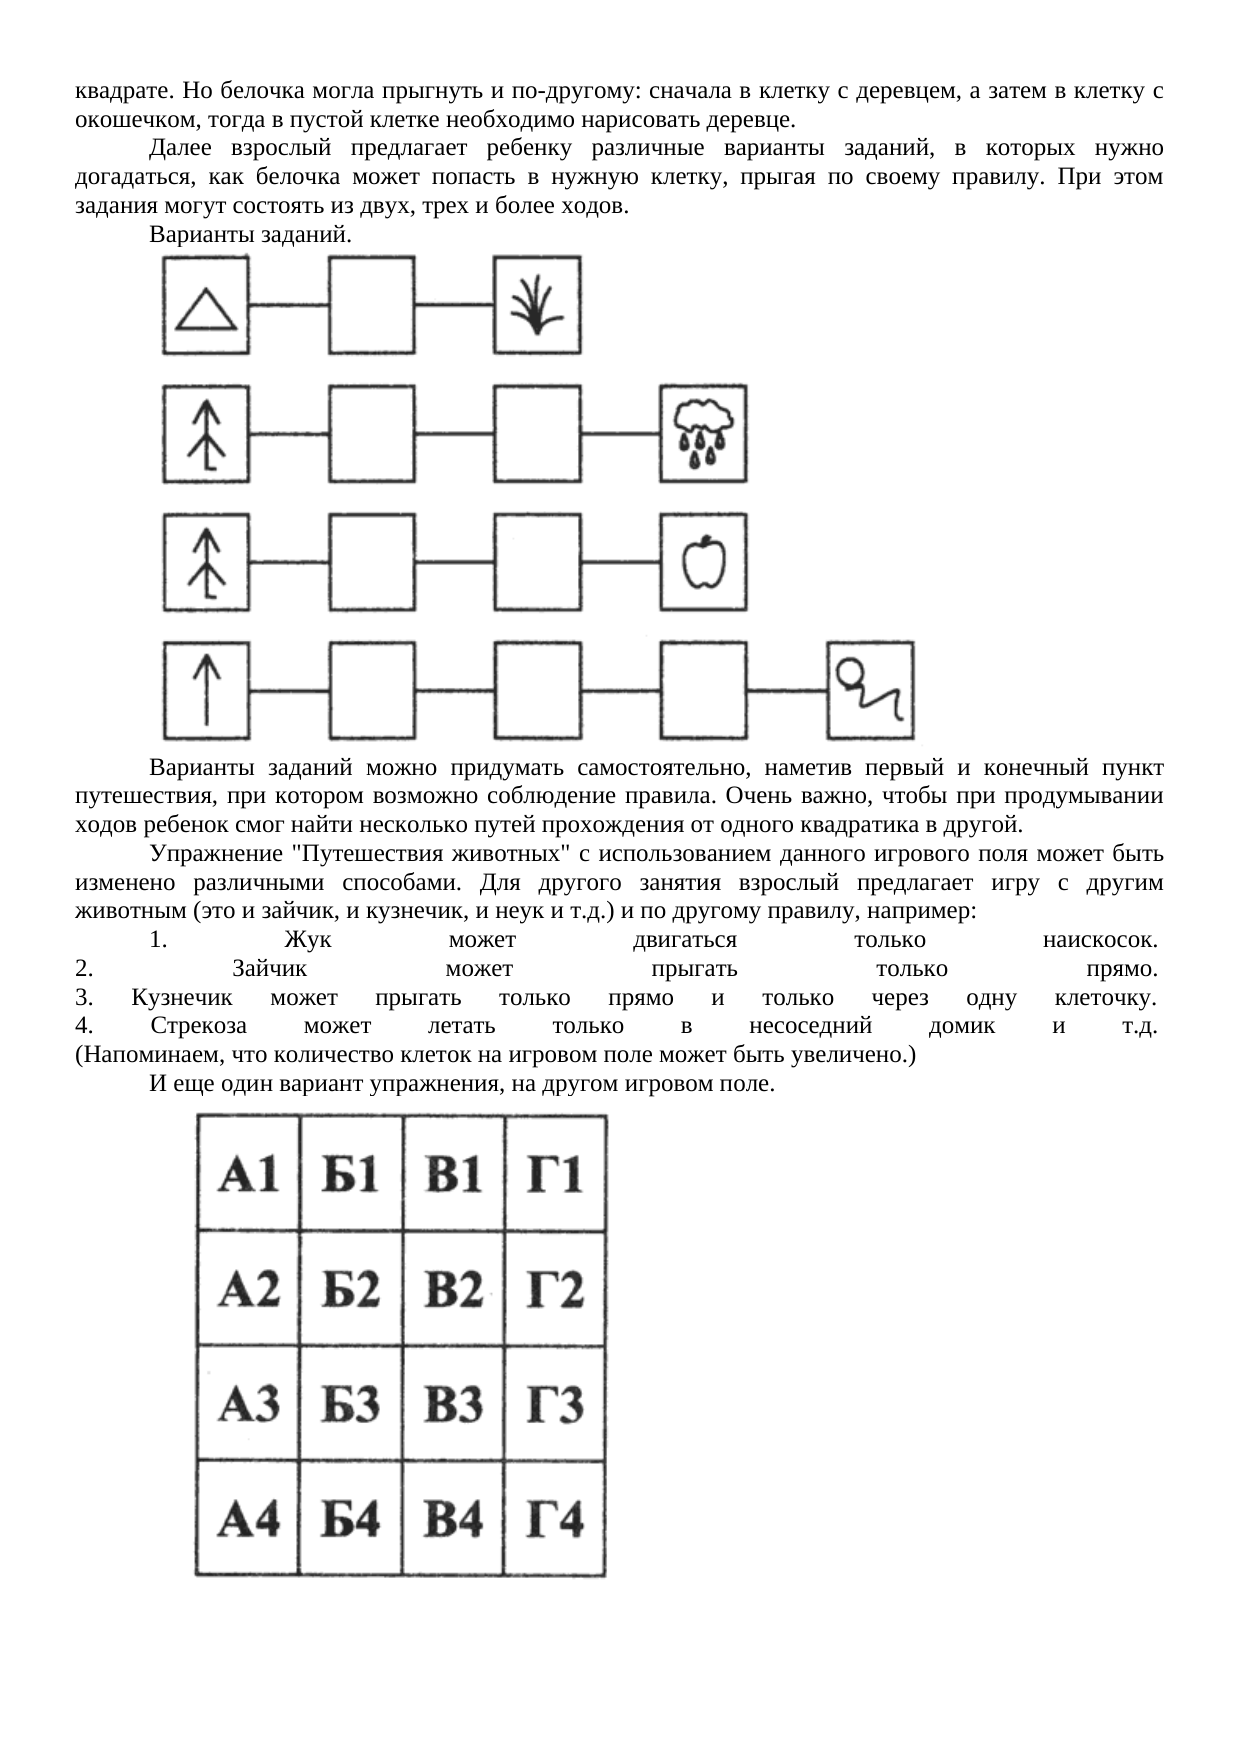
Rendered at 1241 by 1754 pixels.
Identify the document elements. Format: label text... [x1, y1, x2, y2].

text 1. Жук может двигаться только наискосок. 2. Зайчик может прыгать только прямо. 3. Кузнечик может прыгать только прямо и только через одну клеточку. 4. Стрекоза может летать только в несоседний домик и т.д. (Напоминаем, что количество клеток на игровом поле может быть увеличено.) [75, 924, 1165, 1068]
picture [148, 1096, 618, 1592]
text И еще один вариант упражнения, на другом игровом поле. [75, 1068, 1165, 1097]
text Варианты заданий. [75, 219, 1165, 247]
text Далее взрослый предлагает ребенку различные варианты заданий, в которых нужно догадаться, как белочка может попасть в нужную клетку, прыгая по своему правилу. При этом задания могут состоять из двух, трех и более ходов. [75, 132, 1165, 219]
text Варианты заданий можно придумать самостоятельно, наметив первый и конечный пункт путешествия, при котором возможно соблюдение правила. Очень важно, чтобы при продумывании ходов ребенок смог найти несколько путей прохождения от одного квадратика в другой. [75, 752, 1165, 838]
picture [148, 247, 930, 748]
text Упражнение "Путешествия животных" с использованием данного игрового поля может быть изменено различными способами. Для другого занятия взрослый предлагает игру с другим животным (это и зайчик, и кузнечик, и неук и т.д.) и по другому правилу, например: [75, 838, 1165, 924]
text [75, 75, 1165, 132]
